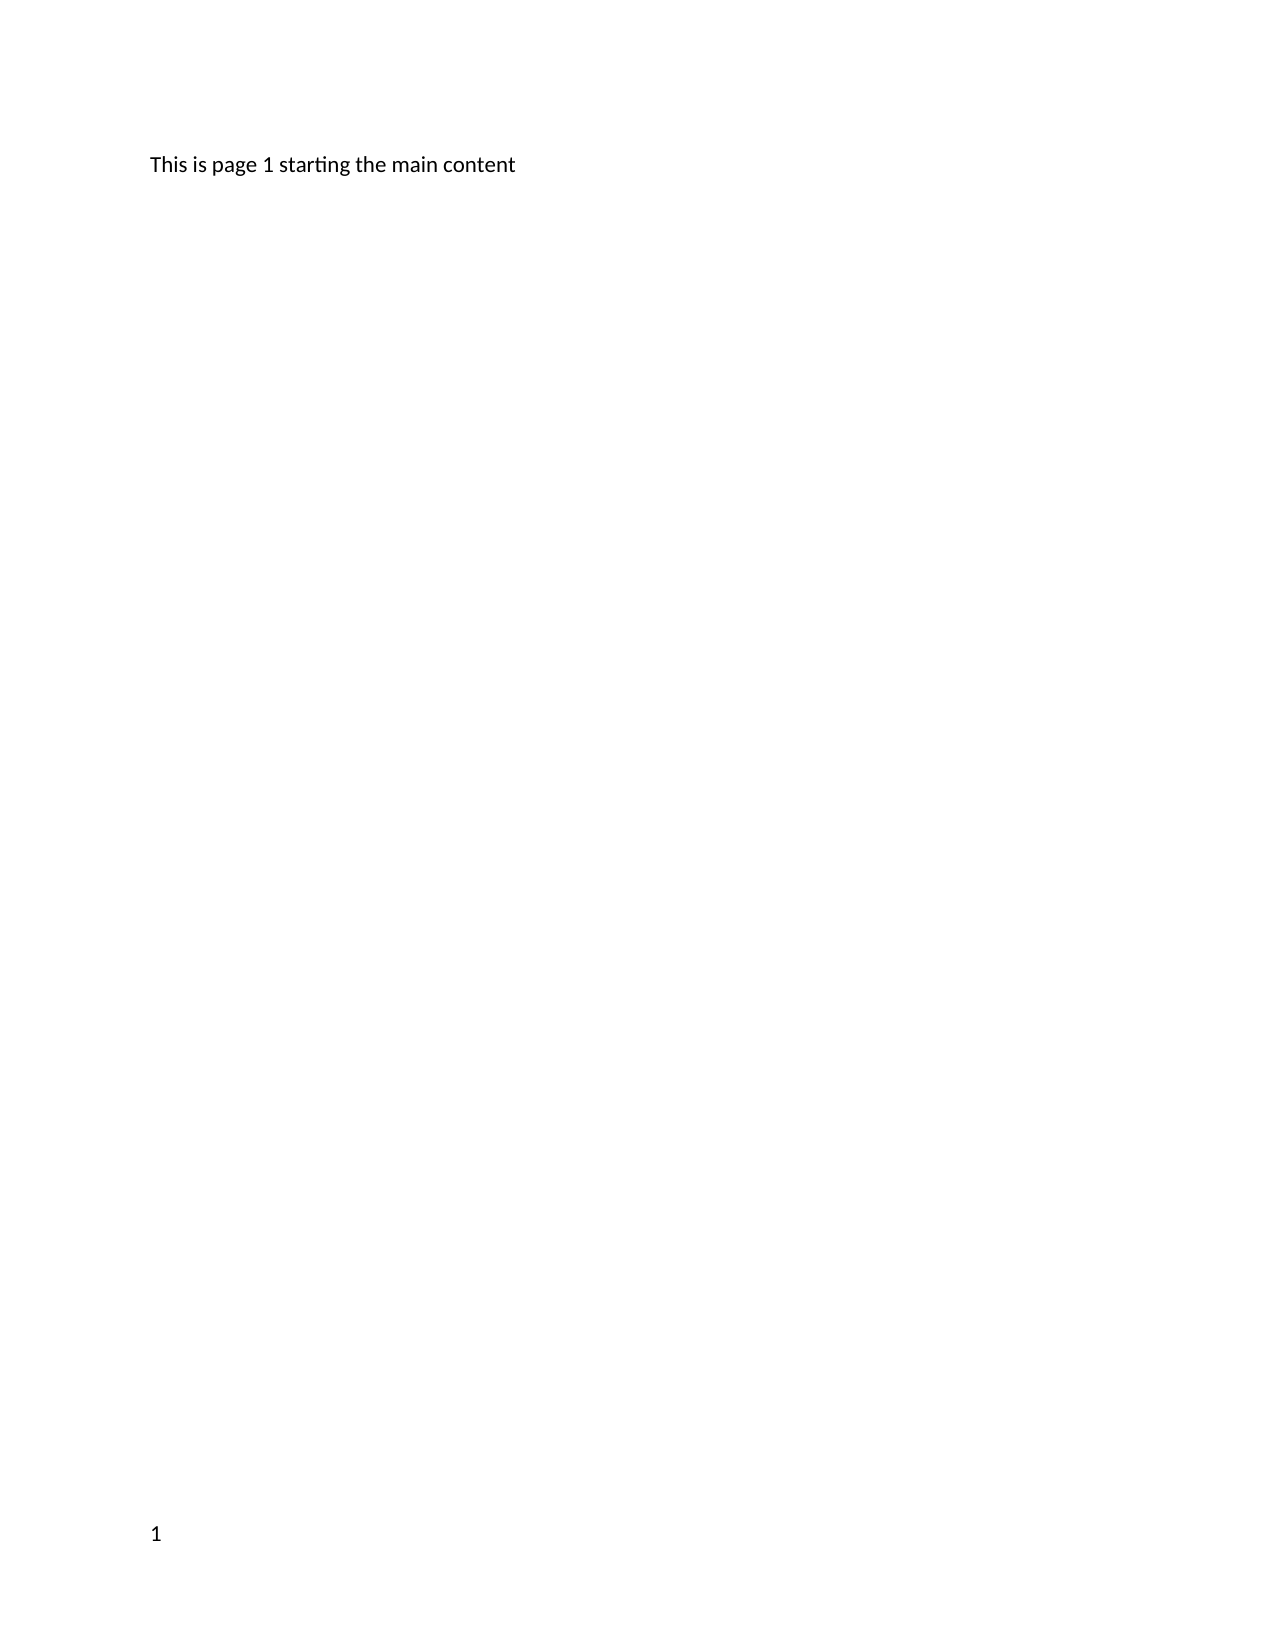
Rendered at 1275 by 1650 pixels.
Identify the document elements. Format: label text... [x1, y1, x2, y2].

text This is page 1 starting the main content [150, 150, 1125, 178]
